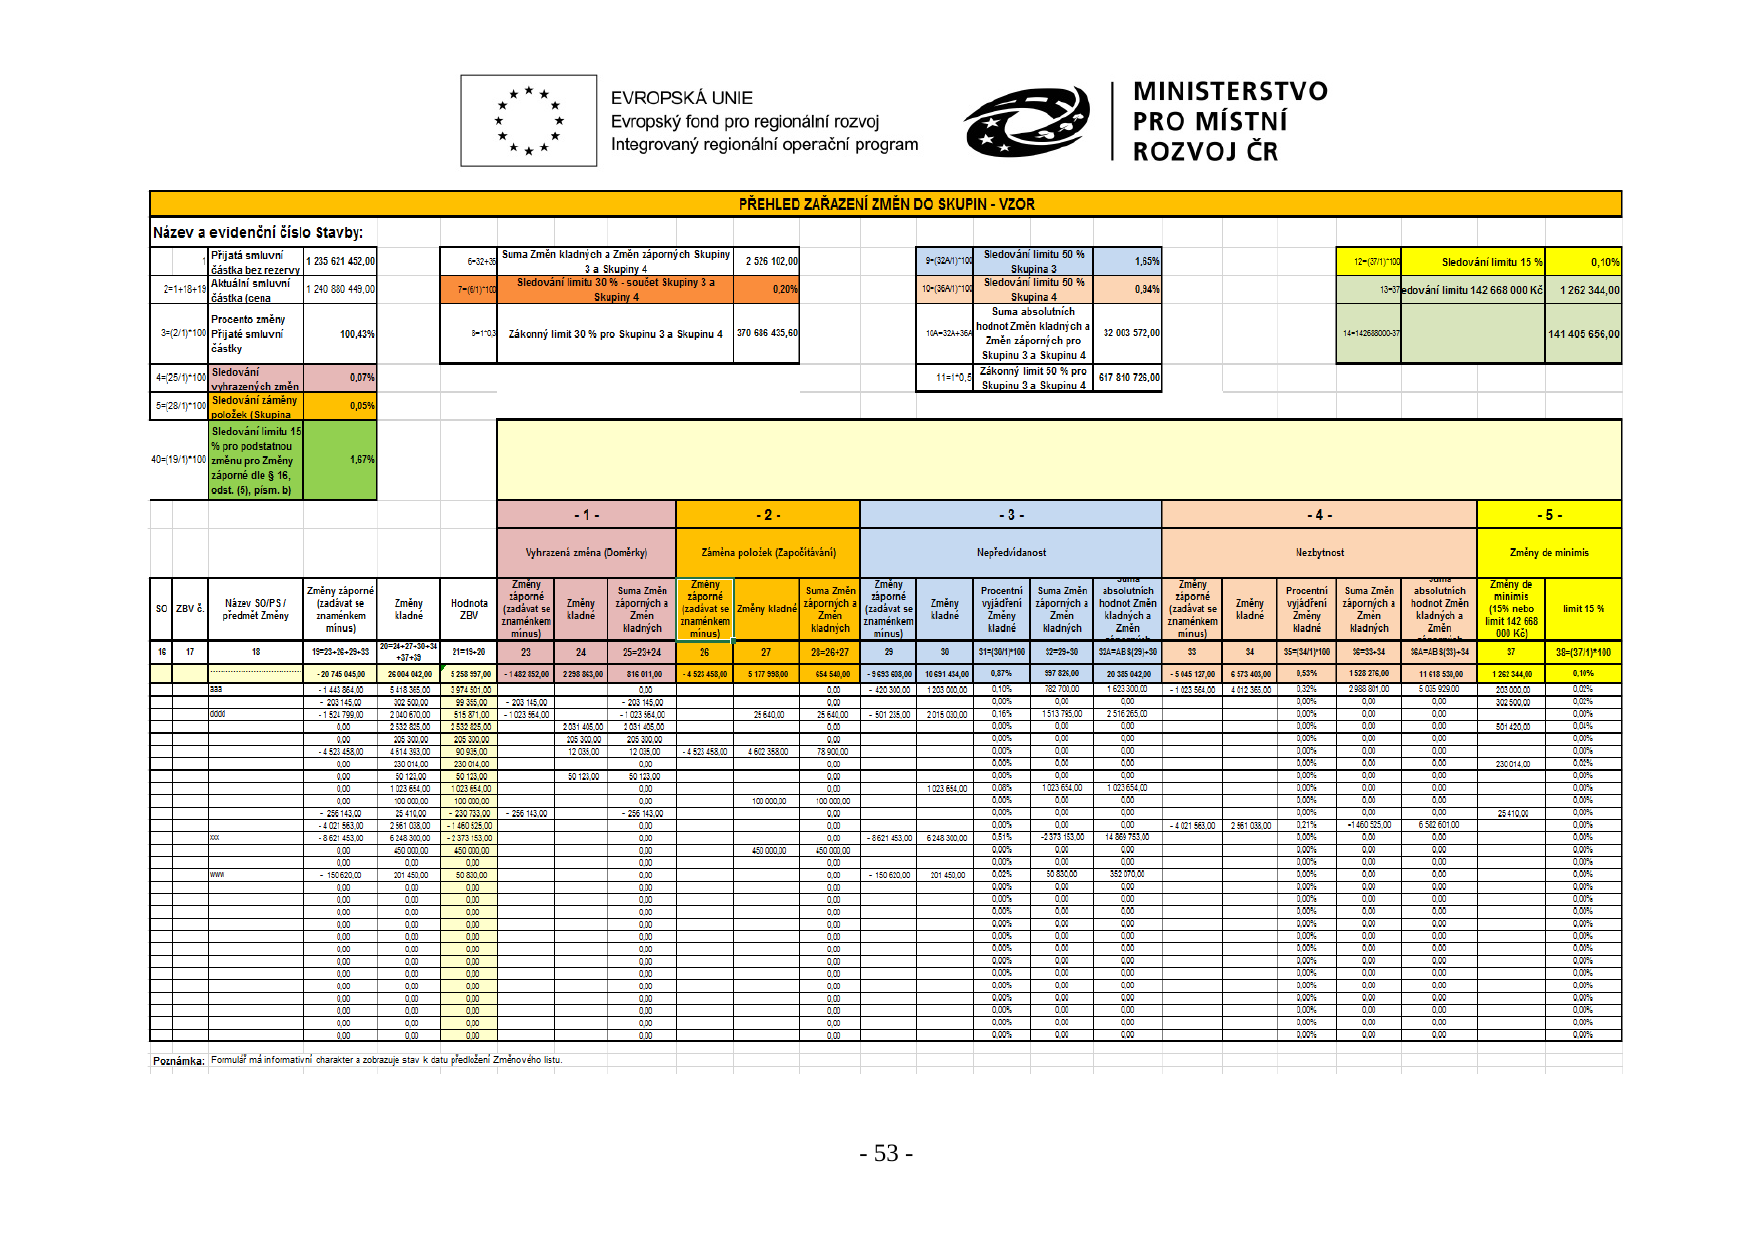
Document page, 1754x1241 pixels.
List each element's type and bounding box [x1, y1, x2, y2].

picture [147, 44, 1623, 1074]
